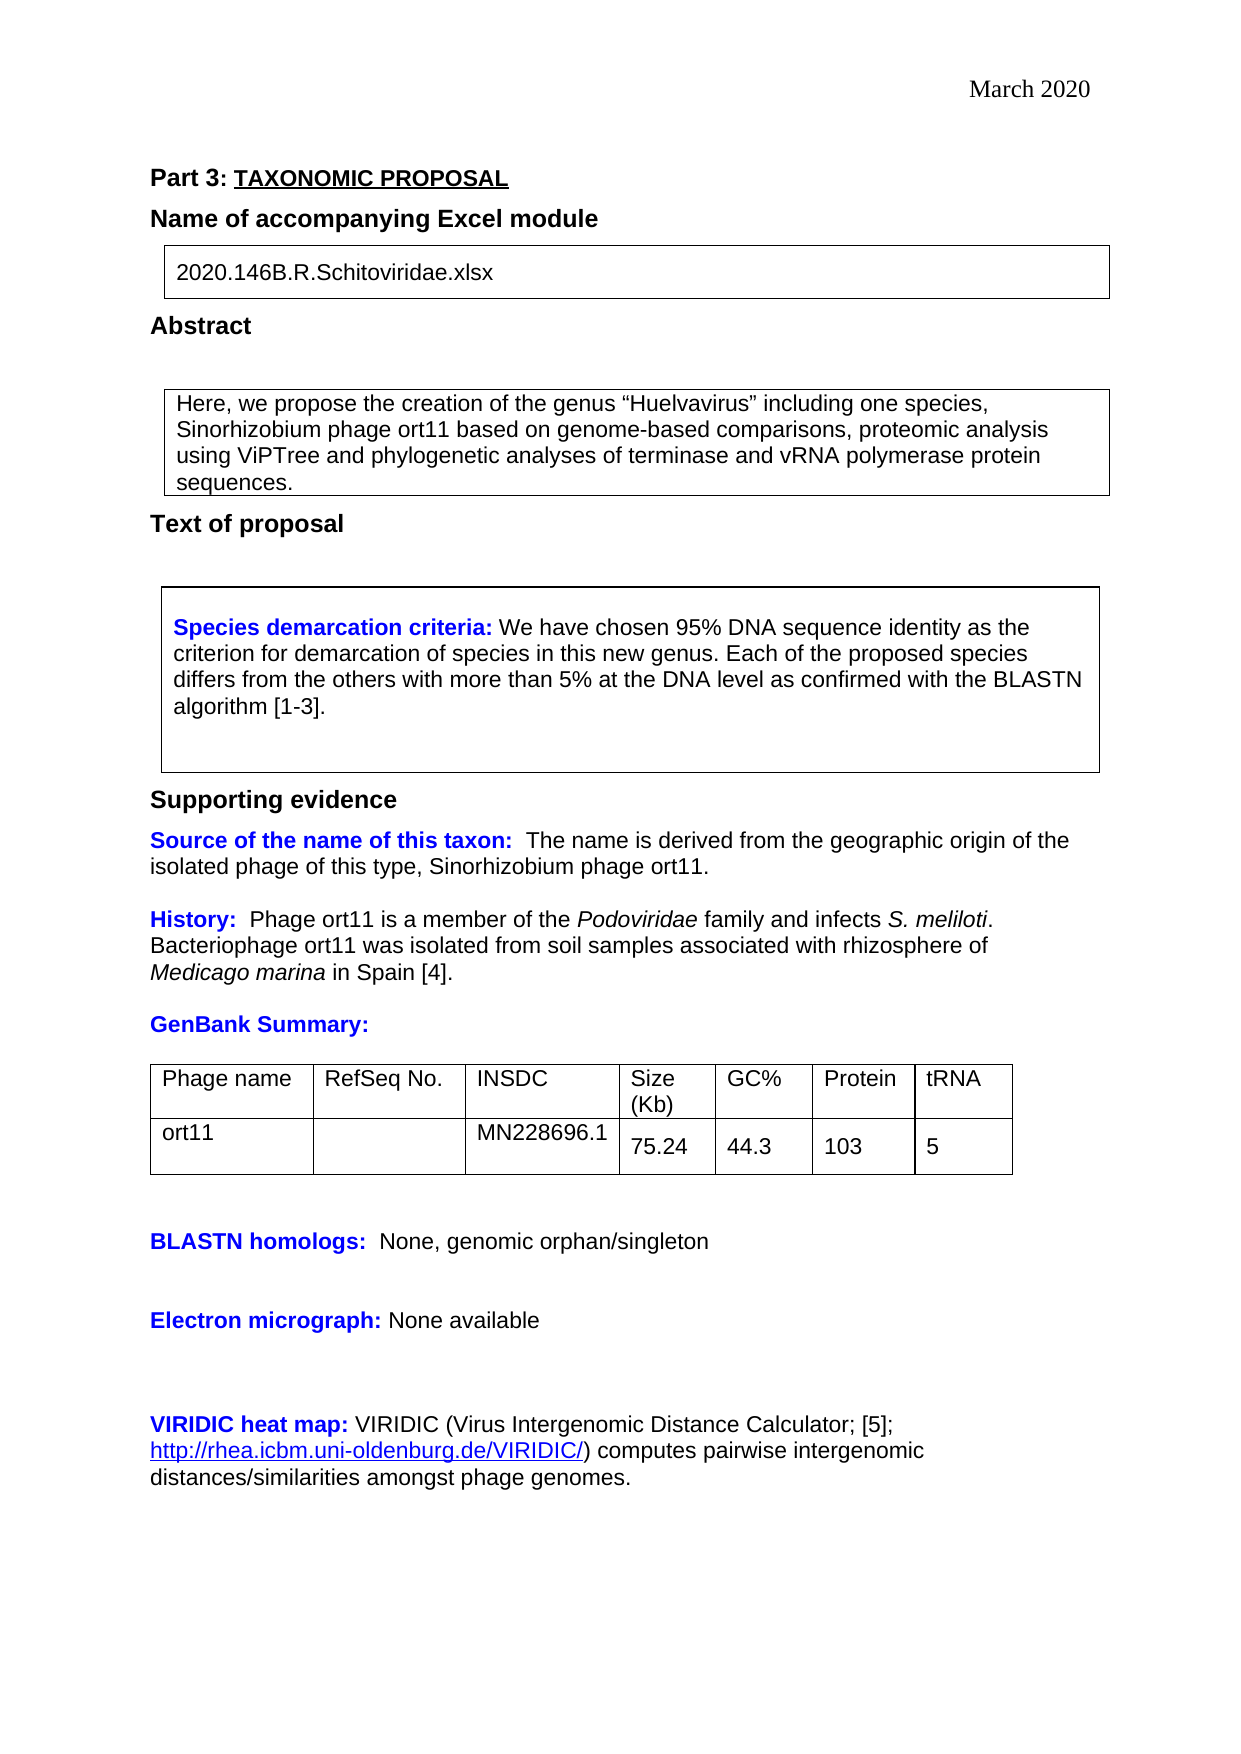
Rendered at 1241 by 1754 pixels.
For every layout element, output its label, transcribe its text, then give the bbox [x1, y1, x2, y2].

text VIRIDIC heat map: VIRIDIC (Virus Intergenomic Distance Calculator; [5]; http://rhea.icbm.uni-oldenburg.de/VIRIDIC/) computes pairwise intergenomic distances/similarities amongst phage genomes. [150, 1411, 1090, 1490]
table_header 2020.146B.R.Schitoviridae.xlsx [165, 246, 1109, 297]
table_cell ort11 [151, 1119, 313, 1174]
text BLASTN homologs: None, genomic orphan/singleton [150, 1228, 1090, 1254]
text Name of accompanying Excel module [150, 204, 1090, 232]
text Source of the name of this taxon: The name is derived from the geographic origin of the isolated phage of this type, Sinorhizobium phage ort11. [150, 827, 1090, 879]
table_header Phage name [151, 1065, 313, 1118]
table_cell 103 [813, 1119, 914, 1174]
text Abstract [150, 311, 1090, 340]
table_header Protein [813, 1065, 914, 1118]
table_cell 44.3 [716, 1119, 812, 1174]
table_header tRNA [916, 1065, 1012, 1118]
table_cell MN228696.1 [466, 1119, 619, 1174]
text Part 3: TAXONOMIC PROPOSAL [150, 162, 1090, 191]
table_header GC% [716, 1065, 812, 1118]
text Supporting evidence [150, 786, 1090, 814]
table_header [150, 550, 1111, 773]
text Text of proposal [150, 509, 1090, 537]
text History: Phage ort11 is a member of the Podoviridae family and infects S. meliloti. Bacteriophage ort11 was isolated from soil samples associated with rhizosphere of Medicago marina in Spain [4]. [150, 906, 1090, 985]
table_cell 75.24 [620, 1119, 715, 1174]
text GenBank Summary: [150, 1011, 1090, 1038]
table_cell [314, 1119, 465, 1174]
text Electron micrograph: None available [150, 1307, 1090, 1333]
table_cell 5 [916, 1119, 1012, 1174]
table_header Size (Kb) [620, 1065, 715, 1118]
table_header Here, we propose the creation of the genus “Huelvavirus” including one species, Sinorhizobium phage ort11 based on genome-based comparisons, proteomic analysis using ViPTree and phylogenetic analyses of terminase and vRNA polymerase protein sequences. [165, 390, 1109, 495]
table_header INSDC [466, 1065, 619, 1118]
table_header RefSeq No. [314, 1065, 465, 1118]
